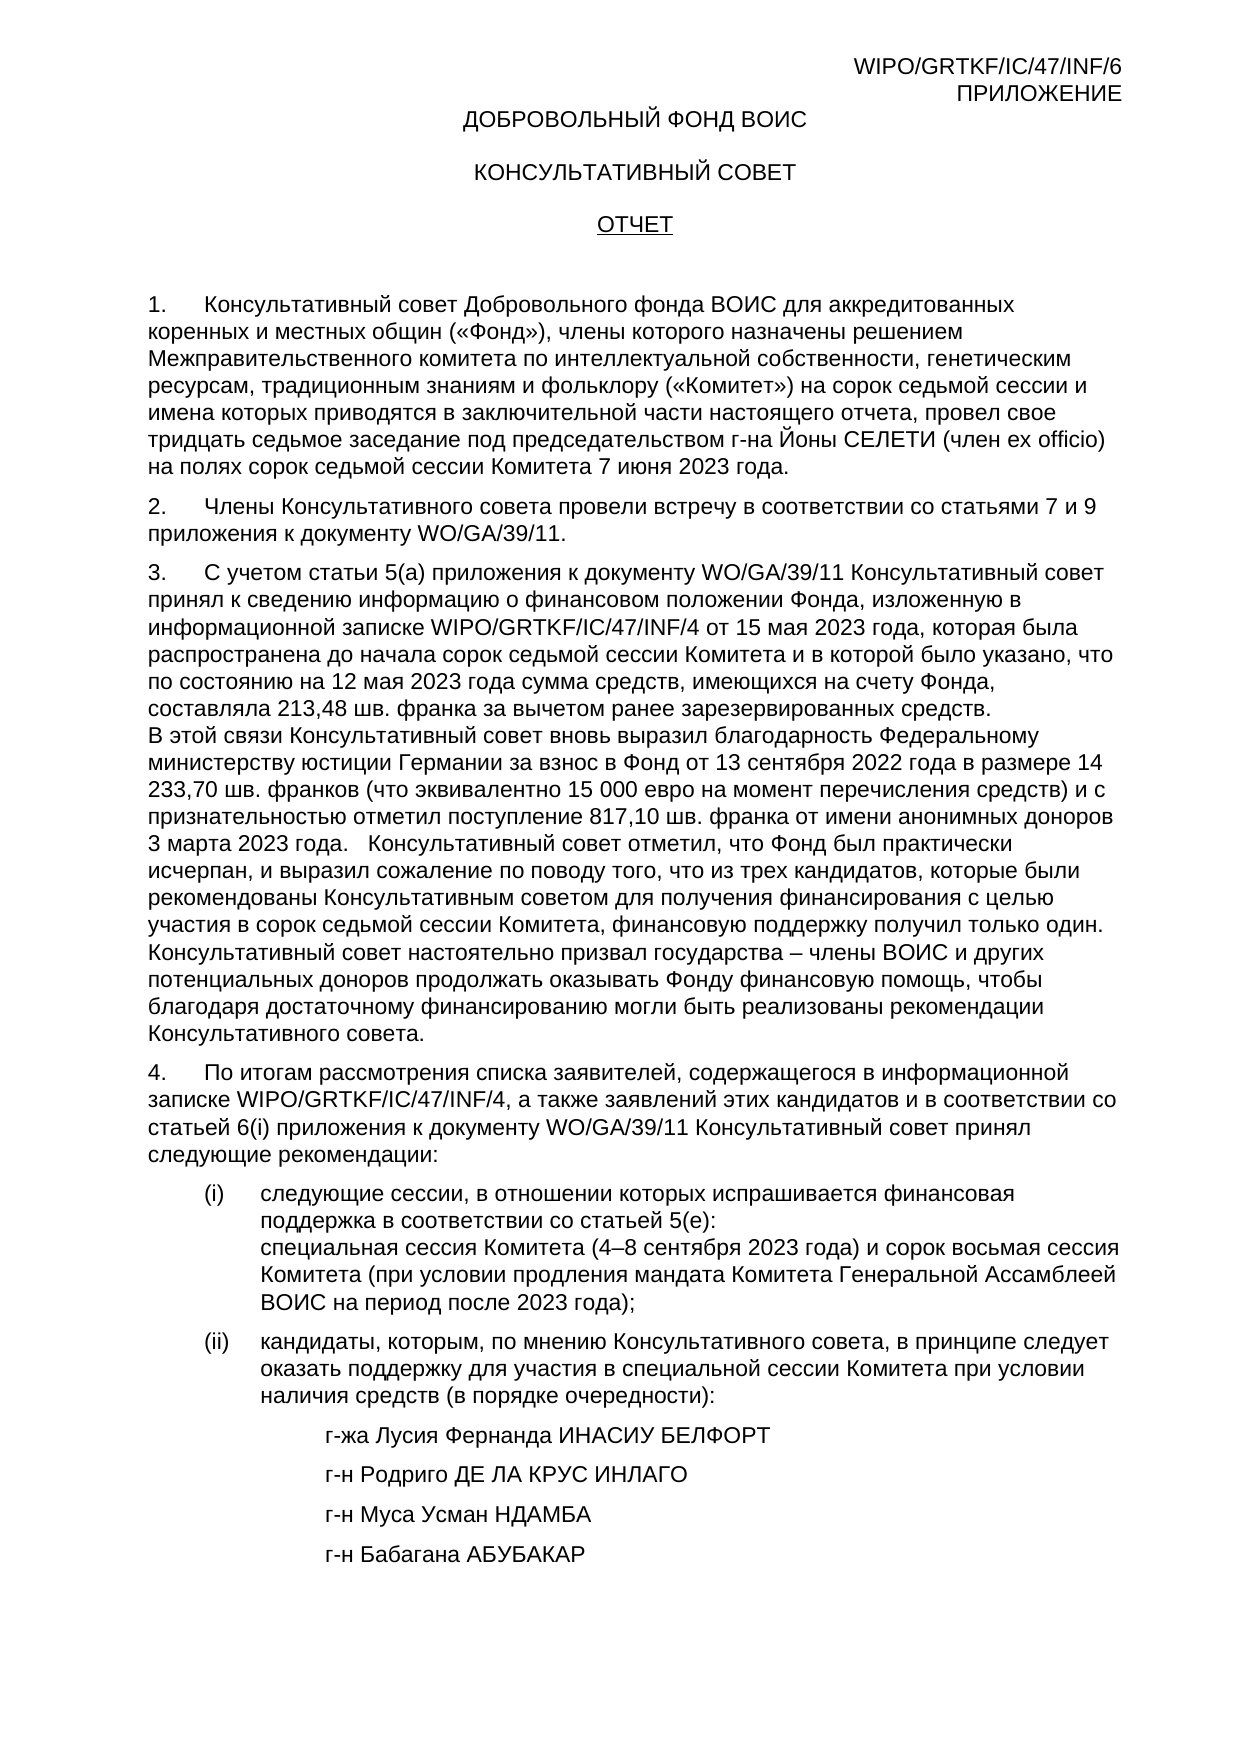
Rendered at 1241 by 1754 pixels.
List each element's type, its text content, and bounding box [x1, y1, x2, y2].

text г-н Бабагана АБУБАКАР [325, 1540, 1122, 1567]
text г-н Родриго ДЕ ЛА КРУС ИНЛАГО [325, 1461, 1122, 1488]
list С учетом статьи 5(a) приложения к документу WO/GA/39/11 Консультативный совет принял к сведению информацию о финансовом положении Фонда, изложенную в информационной записке WIPO/GRTKF/IC/47/INF/4 от 15 мая 2023 года, которая была распространена до начала сорок седьмой сессии Комитета и в которой было указано, что по состоянию на 12 мая 2023 года сумма средств, имеющихся на счету Фонда, составляла 213,48 шв. франка за вычетом ранее зарезервированных средств. В этой связи Консультативный совет вновь выразил благодарность Федеральному министерству юстиции Германии за взнос в Фонд от 13 сентября 2022 года в размере 14 233,70 шв. франков (что эквивалентно 15 000 евро на момент перечисления средств) и с признательностью отметил поступление 817,10 шв. франка от имени анонимных доноров 3 марта 2023 года. Консультативный совет отметил, что Фонд был практически исчерпан, и выразил сожаление по поводу того, что из трех кандидатов, которые были рекомендованы Консультативным советом для получения финансирования с целью участия в сорок седьмой сессии Комитета, финансовую поддержку получил только один. Консультативный совет настоятельно призвал государства – члены ВОИС и других потенциальных доноров продолжать оказывать Фонду финансовую помощь, чтобы благодаря достаточному финансированию могли быть реализованы рекомендации Консультативного совета. [148, 559, 1122, 1047]
text г-жа Лусия Фернанда ИНАСИУ БЕЛФОРТ [325, 1422, 1122, 1449]
list Члены Консультативного совета провели встречу в соответствии со статьями 7 и 9 приложения к документу WO/GA/39/11. [148, 492, 1122, 547]
list следующие сессии, в отношении которых испрашивается финансовая поддержка в соответствии со статьей 5(e): специальная сессия Комитета (4–8 сентября 2023 года) и сорок восьмая сессия Комитета (при условии продления мандата Комитета Генеральной Ассамблеей ВОИС на период после 2023 года); [204, 1180, 1122, 1315]
text ОТЧЕТ [148, 211, 1122, 238]
list Консультативный совет Добровольного фонда ВОИС для аккредитованных коренных и местных общин («Фонд»), члены которого назначены решением Межправительственного комитета по интеллектуальной собственности, генетическим ресурсам, традиционным знаниям и фольклору («Комитет») на сорок седьмой сессии и имена которых приводятся в заключительной части настоящего отчета, провел свое тридцать седьмое заседание под председательством г-на Йоны СЕЛЕТИ (член ex officio) на полях сорок седьмой сессии Комитета 7 июня 2023 года. [148, 290, 1122, 480]
text ДОБРОВОЛЬНЫЙ ФОНД ВОИС [148, 106, 1122, 132]
text г-н Муса Усман НДАМБА [325, 1501, 1122, 1528]
list кандидаты, которым, по мнению Консультативного совета, в принципе следует оказать поддержку для участия в специальной сессии Комитета при условии наличия средств (в порядке очередности): [204, 1328, 1122, 1409]
text КОНСУЛЬТАТИВНЫЙ СОВЕТ [148, 158, 1122, 185]
list По итогам рассмотрения списка заявителей, содержащегося в информационной записке WIPO/GRTKF/IC/47/INF/4, а также заявлений этих кандидатов и в соответствии со статьей 6(i) приложения к документу WO/GA/39/11 Консультативный совет принял следующие рекомендации: [148, 1059, 1122, 1167]
